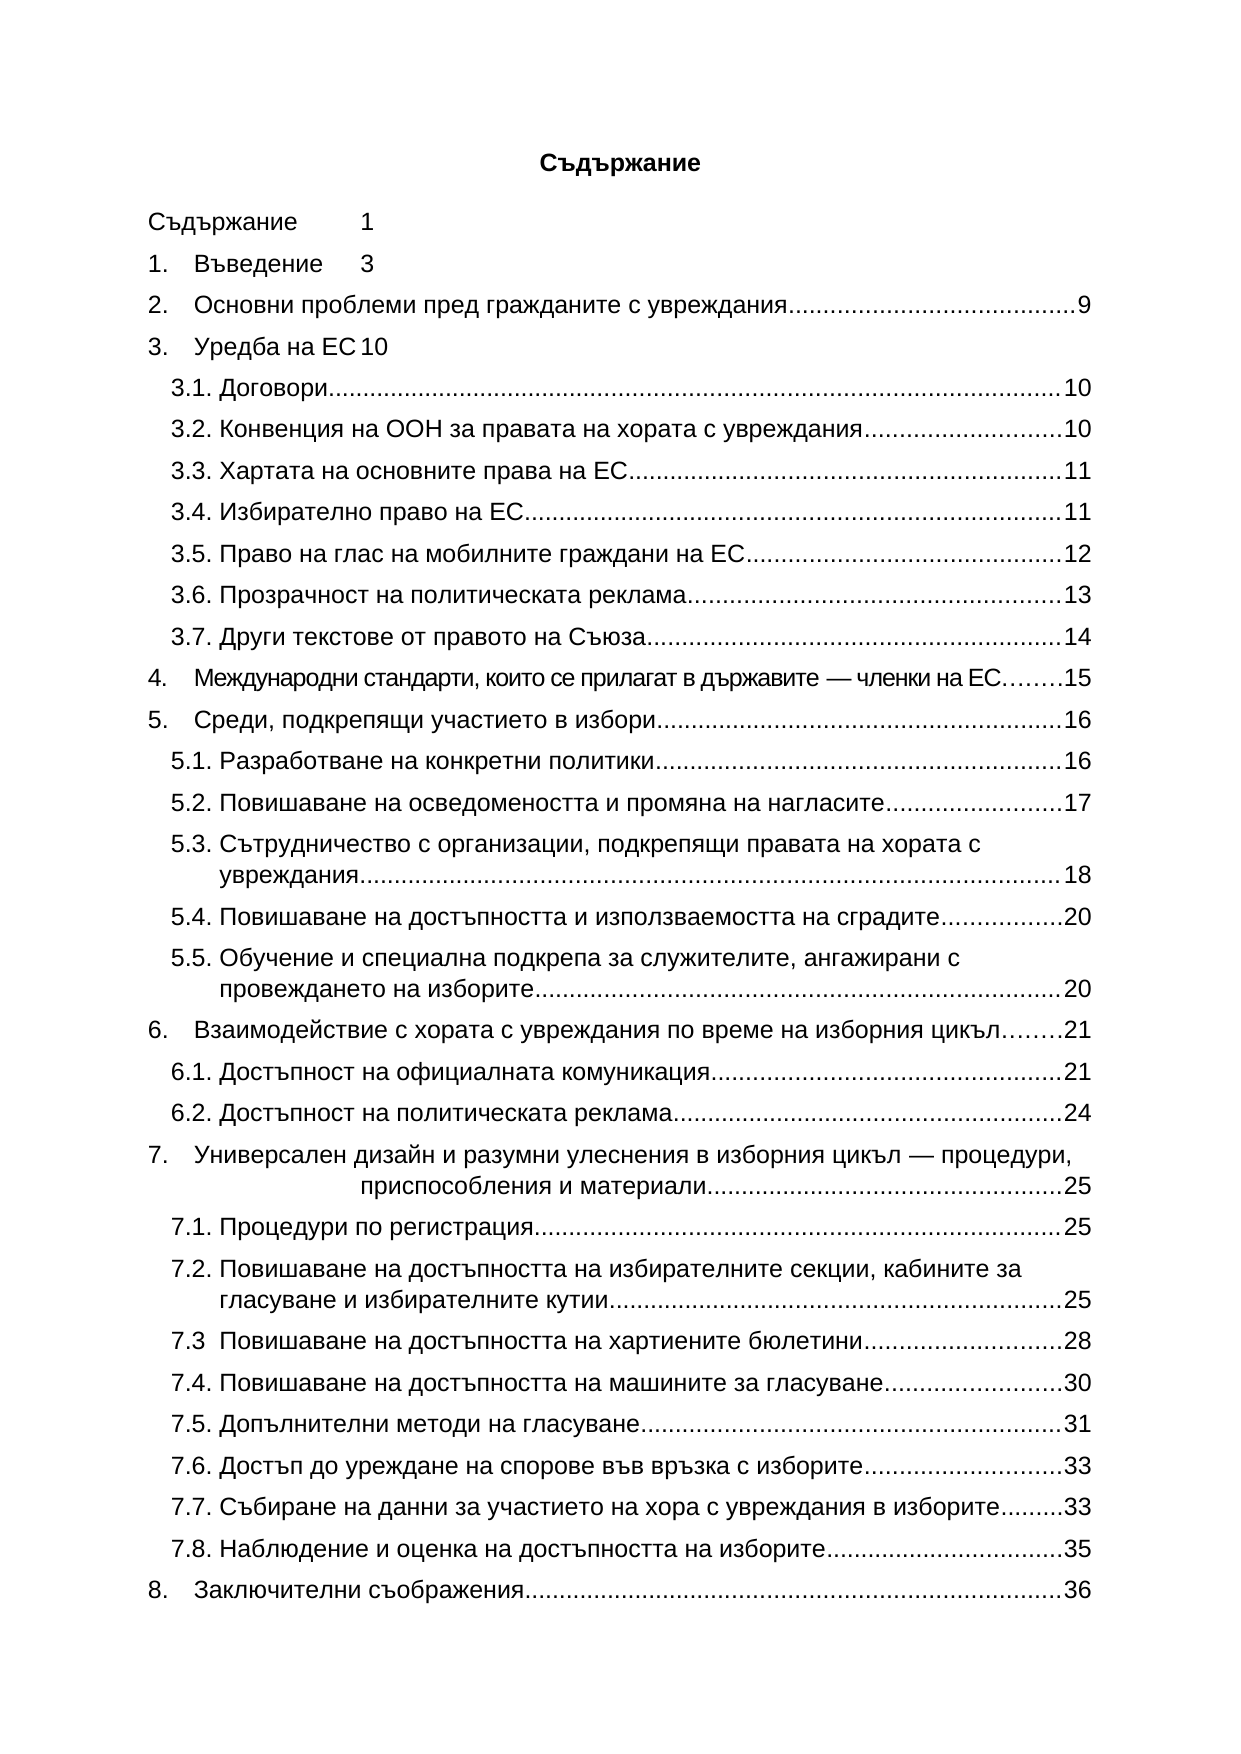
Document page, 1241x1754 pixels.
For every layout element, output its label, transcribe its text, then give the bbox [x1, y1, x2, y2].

subtitle Съдържание [148, 148, 1092, 176]
